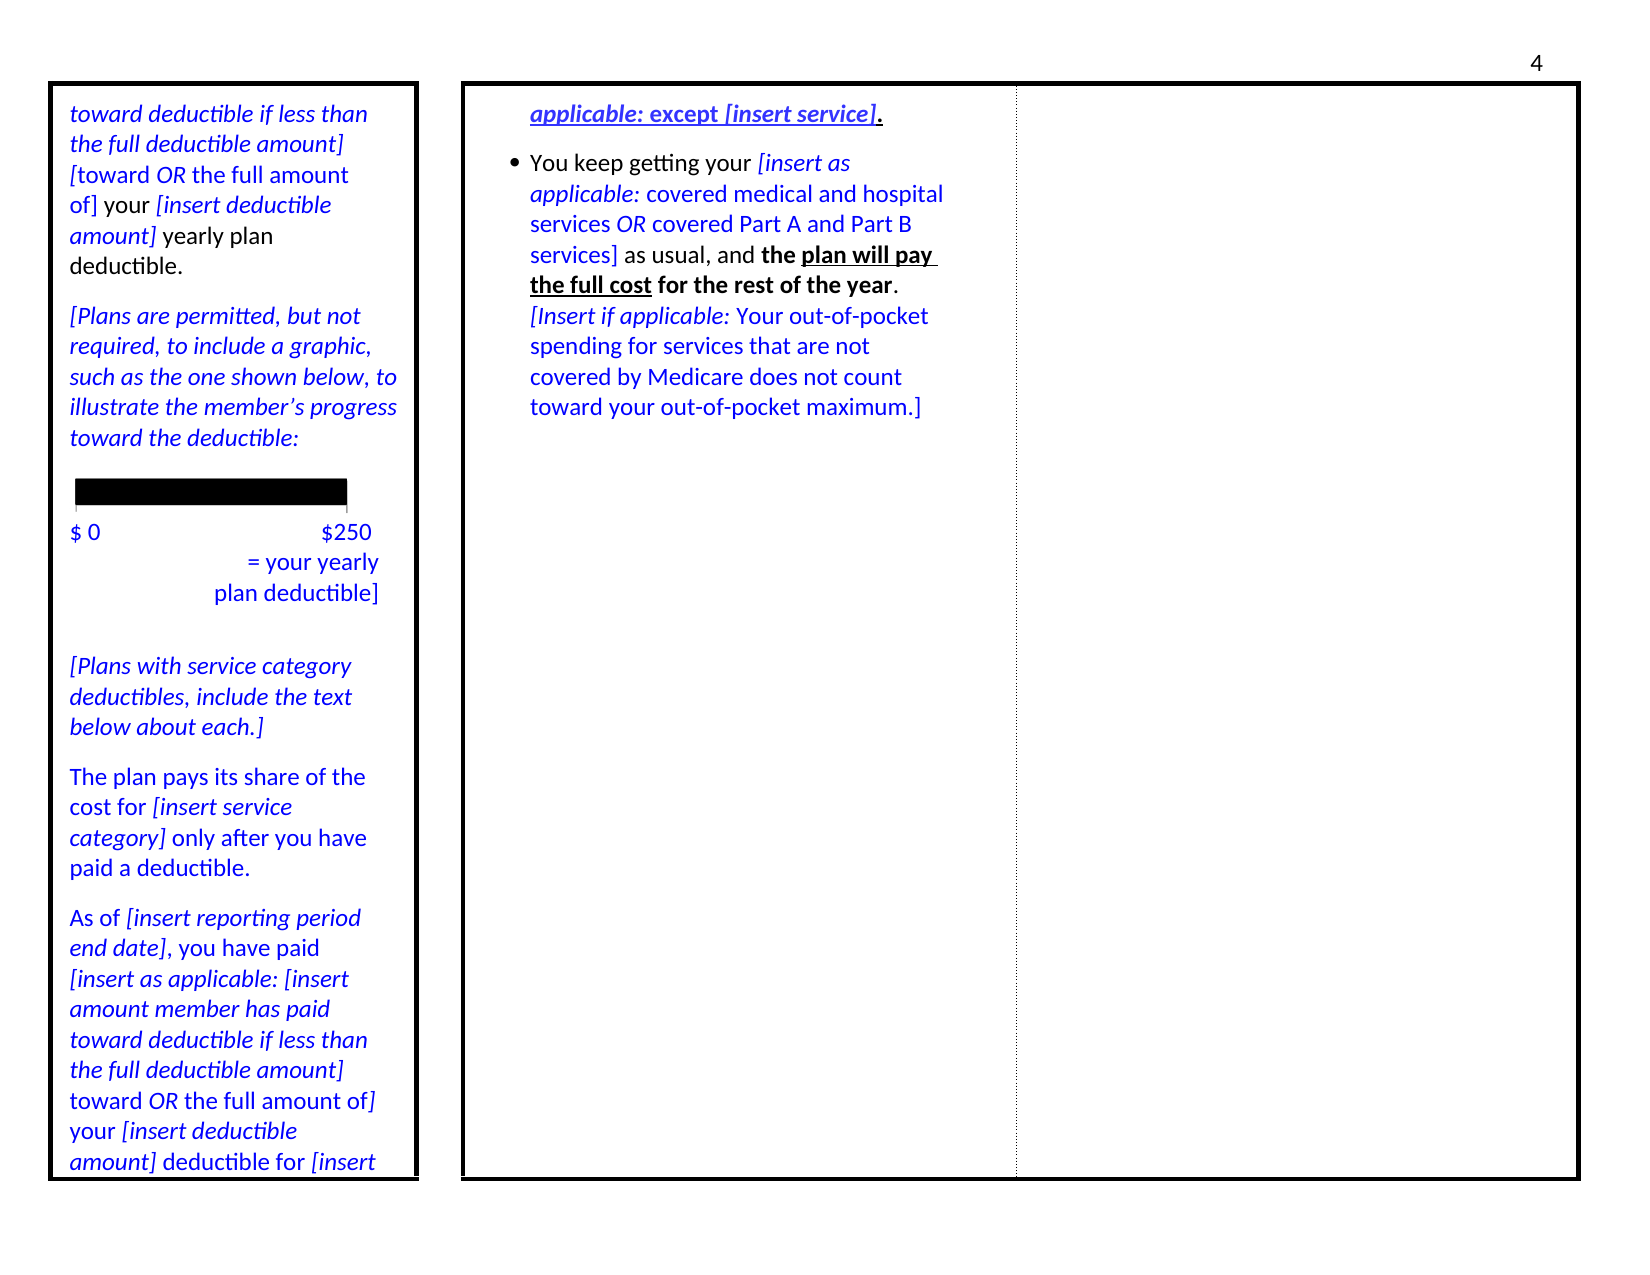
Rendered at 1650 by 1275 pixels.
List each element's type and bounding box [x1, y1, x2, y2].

table_cell [465, 86, 1016, 1176]
table_cell [1016, 86, 1576, 1176]
picture [69, 471, 354, 516]
